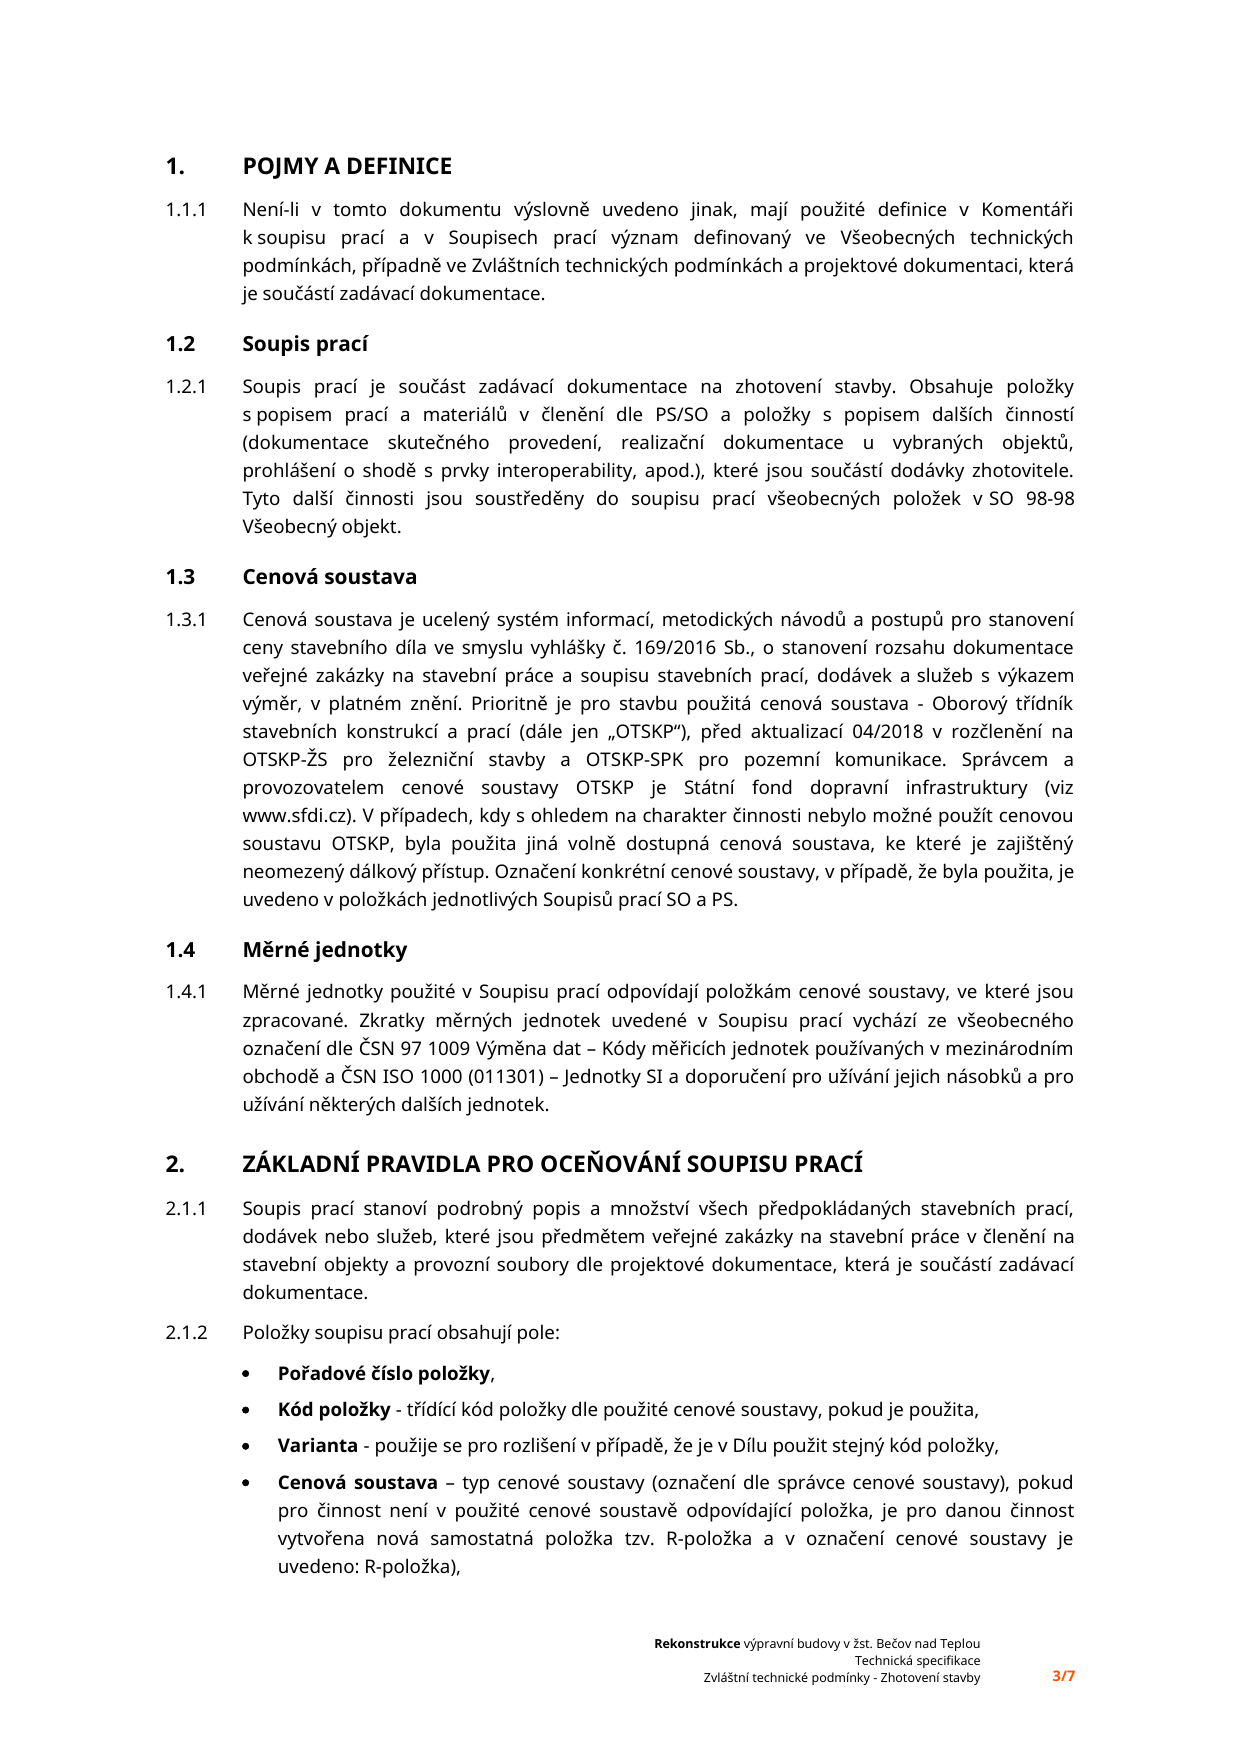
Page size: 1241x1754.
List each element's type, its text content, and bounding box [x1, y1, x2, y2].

text Varianta - použije se pro rozlišení v případě, že je v Dílu použit stejný kód položky, [242, 1433, 1075, 1458]
text Soupis prací stanoví podrobný popis a množství všech předpokládaných stavebních prací, dodávek nebo služeb, které jsou předmětem veřejné zakázky na stavební práce v členění na stavební objekty a provozní soubory dle projektové dokumentace, která je součástí zadávací dokumentace. [165, 1195, 1075, 1304]
text Soupis prací je součást zadávací dokumentace na zhotovení stavby. Obsahuje položky s popisem prací a materiálů v členění dle PS/SO a položky s popisem dalších činností (dokumentace skutečného provedení, realizační dokumentace u vybraných objektů, prohlášení o shodě s prvky interoperability, apod.), které jsou součástí dodávky zhotovitele. Tyto další činnosti jsou soustředěny do soupisu prací všeobecných položek v SO 98-98 Všeobecný objekt. [165, 373, 1075, 539]
text Není-li v tomto dokumentu výslovně uvedeno jinak, mají použité definice v Komentáři k soupisu prací a v Soupisech prací význam definovaný ve Všeobecných technických podmínkách, případně ve Zvláštních technických podmínkách a projektové dokumentaci, která je součástí zadávací dokumentace. [165, 197, 1075, 306]
text POJMY A DEFINICE [165, 150, 1075, 181]
text Měrné jednotky [165, 935, 1075, 963]
text Cenová soustava [165, 562, 1075, 591]
text ZÁKLADNÍ PRAVIDLA PRO OCEŇOVÁNÍ SOUPISU PRACÍ [165, 1148, 1075, 1179]
text Soupis prací [165, 329, 1075, 358]
text Položky soupisu prací obsahují pole: [165, 1319, 1075, 1345]
text Měrné jednotky použité v Soupisu prací odpovídají položkám cenové soustavy, ve které jsou zpracované. Zkratky měrných jednotek uvedené v Soupisu prací vychází ze všeobecného označení dle ČSN 97 1009 Výměna dat – Kódy měřicích jednotek používaných v mezinárodním obchodě a ČSN ISO 1000 (011301) – Jednotky SI a doporučení pro užívání jejich násobků a pro užívání některých dalších jednotek. [165, 979, 1075, 1116]
text Cenová soustava – typ cenové soustavy (označení dle správce cenové soustavy), pokud pro činnost není v použité cenové soustavě odpovídající položka, je pro danou činnost vytvořena nová samostatná položka tzv. R-položka a v označení cenové soustavy je uvedeno: R-položka), [242, 1469, 1075, 1579]
text Cenová soustava je ucelený systém informací, metodických návodů a postupů pro stanovení ceny stavebního díla ve smyslu vyhlášky č. 169/2016 Sb., o stanovení rozsahu dokumentace veřejné zakázky na stavební práce a soupisu stavebních prací, dodávek a služeb s výkazem výměr, v platném znění. Prioritně je pro stavbu použitá cenová soustava - Oborový třídník stavebních konstrukcí a prací (dále jen „OTSKP“), před aktualizací 04/2018 v rozčlenění na OTSKP-ŽS pro železniční stavby a OTSKP-SPK pro pozemní komunikace. Správcem a provozovatelem cenové soustavy OTSKP je Státní fond dopravní infrastruktury (viz www.sfdi.cz). V případech, kdy s ohledem na charakter činnosti nebylo možné použít cenovou soustavu OTSKP, byla použita jiná volně dostupná cenová soustava, ke které je zajištěný neomezený dálkový přístup. Označení konkrétní cenové soustavy, v případě, že byla použita, je uvedeno v položkách jednotlivých Soupisů prací SO a PS. [165, 606, 1075, 912]
text Kód položky - třídící kód položky dle použité cenové soustavy, pokud je použita, [242, 1396, 1075, 1422]
text Pořadové číslo položky, [242, 1360, 1075, 1386]
